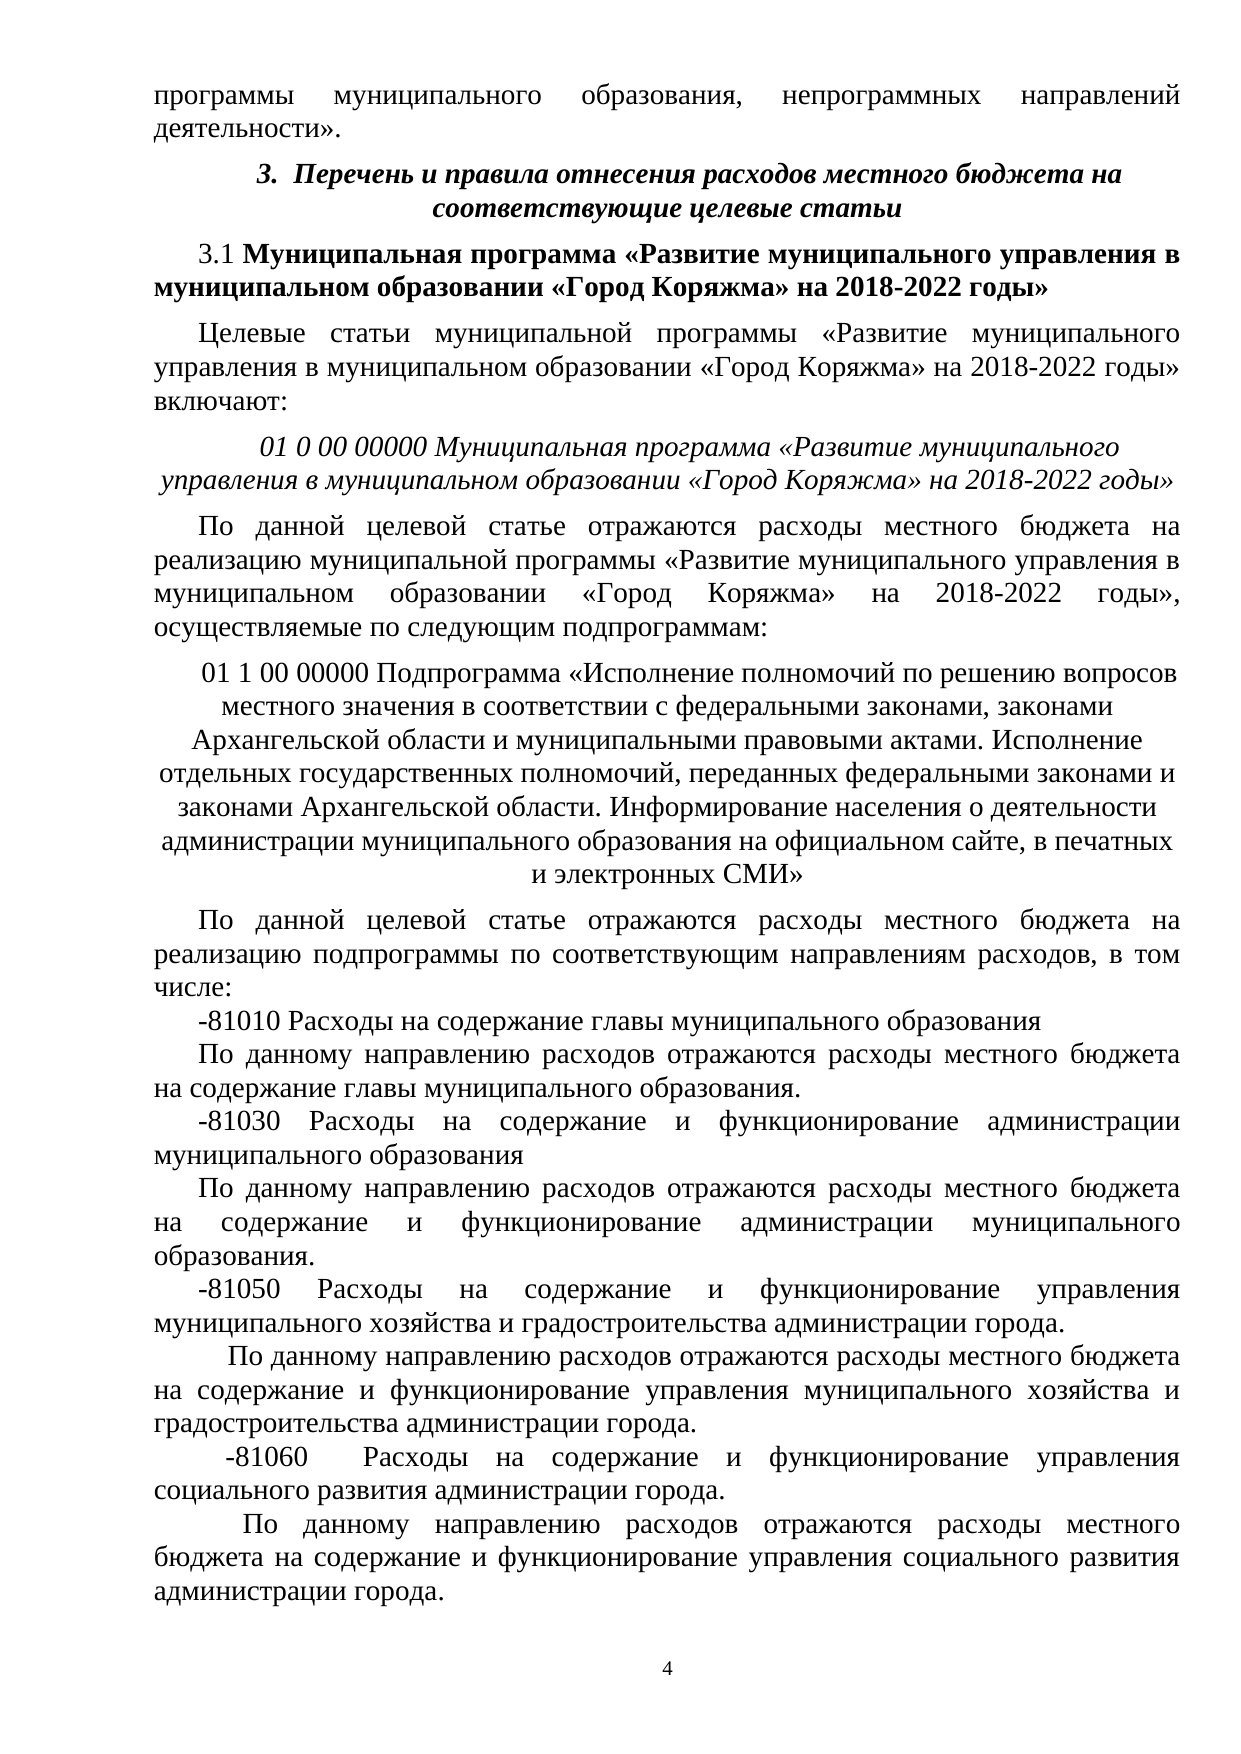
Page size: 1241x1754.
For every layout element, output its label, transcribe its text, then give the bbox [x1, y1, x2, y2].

text Целевые статьи муниципальной программы «Развитие муниципального управления в муниципальном образовании «Город Коряжма» на 2018-2022 годы» включают: [153, 316, 1181, 416]
text -81010 Расходы на содержание главы муниципального образования [153, 1003, 1181, 1036]
text -81060 Расходы на содержание и функционирование управления социального развития администрации города. [153, 1439, 1181, 1506]
text 3. Перечень и правила отнесения расходов местного бюджета на соответствующие целевые статьи [153, 156, 1181, 223]
text По данному направлению расходов отражаются расходы местного бюджета на содержание главы муниципального образования. [153, 1036, 1181, 1103]
text По данному направлению расходов отражаются расходы местного бюджета на содержание и функционирование управления муниципального хозяйства и градостроительства администрации города. [153, 1338, 1181, 1439]
text По данной целевой статье отражаются расходы местного бюджета на реализацию подпрограммы по соответствующим направлениям расходов, в том числе: [153, 902, 1181, 1003]
text 01 0 00 00000 Муниципальная программа «Развитие муниципального управления в муниципальном образовании «Город Коряжма» на 2018-2022 годы» [153, 429, 1181, 496]
text 01 1 00 00000 Подпрограмма «Исполнение полномочий по решению вопросов местного значения в соответствии с федеральными законами, законами Архангельской области и муниципальными правовыми актами. Исполнение отдельных государственных полномочий, переданных федеральными законами и законами Архангельской области. Информирование населения о деятельности администрации муниципального образования на официальном сайте, в печатных и электронных СМИ» [153, 655, 1181, 890]
text По данному направлению расходов отражаются расходы местного бюджета на содержание и функционирование управления социального развития администрации города. [153, 1506, 1181, 1607]
text По данной целевой статье отражаются расходы местного бюджета на реализацию муниципальной программы «Развитие муниципального управления в муниципальном образовании «Город Коряжма» на 2018-2022 годы», осуществляемые по следующим подпрограммам: [153, 508, 1181, 642]
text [153, 77, 1181, 144]
text -81030 Расходы на содержание и функционирование администрации муниципального образования [153, 1103, 1181, 1171]
text По данному направлению расходов отражаются расходы местного бюджета на содержание и функционирование администрации муниципального образования. [153, 1171, 1181, 1271]
text 3.1 Муниципальная программа «Развитие муниципального управления в муниципальном образовании «Город Коряжма» на 2018-2022 годы» [153, 236, 1181, 303]
text -81050 Расходы на содержание и функционирование управления муниципального хозяйства и градостроительства администрации города. [153, 1271, 1181, 1338]
